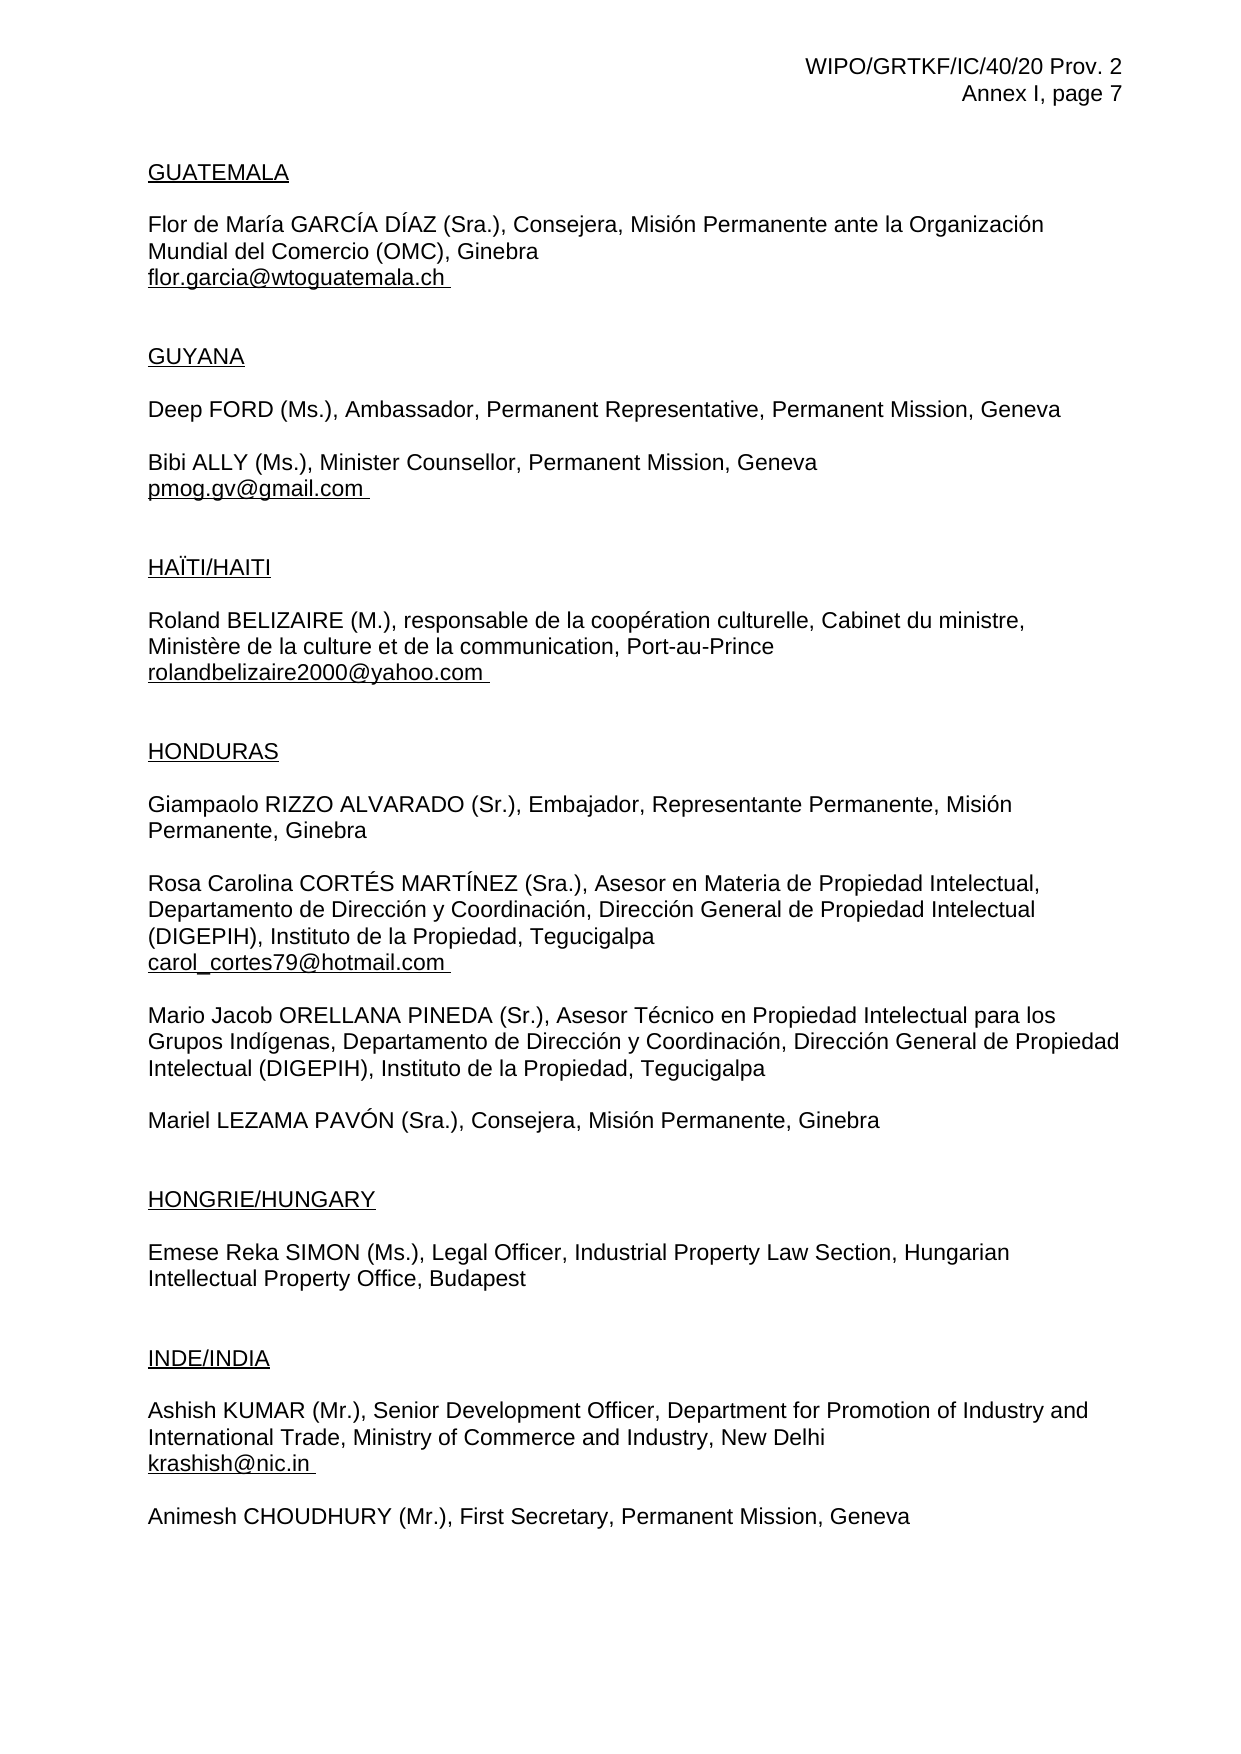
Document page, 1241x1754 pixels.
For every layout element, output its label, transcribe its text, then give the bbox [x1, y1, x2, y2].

text HAÏTI/HAITI [148, 554, 1122, 580]
text Giampaolo RIZZO ALVARADO (Sr.), Embajador, Representante Permanente, Misión Permanente, Ginebra [148, 791, 1122, 844]
text Flor de María GARCÍA DÍAZ (Sra.), Consejera, Misión Permanente ante la Organización Mundial del Comercio (OMC), Ginebra [148, 211, 1122, 264]
text Animesh CHOUDHURY (Mr.), First Secretary, Permanent Mission, Geneva [148, 1503, 1122, 1529]
text HONDURAS [148, 738, 1122, 765]
text Mariel LEZAMA PAVÓN (Sra.), Consejera, Misión Permanente, Ginebra [148, 1107, 1122, 1134]
text Bibi ALLY (Ms.), Minister Counsellor, Permanent Mission, Geneva [148, 448, 1122, 475]
text HONGRIE/HUNGARY [148, 1186, 1122, 1213]
text Rosa Carolina CORTÉS MARTÍNEZ (Sra.), Asesor en Materia de Propiedad Intelectual, Departamento de Dirección y Coordinación, Dirección General de Propiedad Intelectual (DIGEPIH), Instituto de la Propiedad, Tegucigalpa [148, 870, 1122, 949]
text GUATEMALA [148, 158, 1122, 185]
text Ashish KUMAR (Mr.), Senior Development Officer, Department for Promotion of Industry and International Trade, Ministry of Commerce and Industry, New Delhi [148, 1397, 1122, 1450]
text INDE/INDIA [148, 1344, 1122, 1371]
text krashish@nic.in [148, 1450, 1122, 1476]
text Emese Reka SIMON (Ms.), Legal Officer, Industrial Property Law Section, Hungarian Intellectual Property Office, Budapest [148, 1239, 1122, 1292]
text flor.garcia@wtoguatemala.ch [148, 264, 1122, 290]
text Roland BELIZAIRE (M.), responsable de la coopération culturelle, Cabinet du ministre, Ministère de la culture et de la communication, Port-au-Prince [148, 607, 1122, 659]
text rolandbelizaire2000@yahoo.com [148, 659, 1122, 686]
text carol_cortes79@hotmail.com [148, 949, 1122, 976]
text pmog.gv@gmail.com [148, 475, 1122, 501]
text Mario Jacob ORELLANA PINEDA (Sr.), Asesor Técnico en Propiedad Intelectual para los Grupos Indígenas, Departamento de Dirección y Coordinación, Dirección General de Propiedad Intelectual (DIGEPIH), Instituto de la Propiedad, Tegucigalpa [148, 1002, 1122, 1081]
text Deep FORD (Ms.), Ambassador, Permanent Representative, Permanent Mission, Geneva [148, 396, 1122, 422]
text GUYANA [148, 343, 1122, 369]
